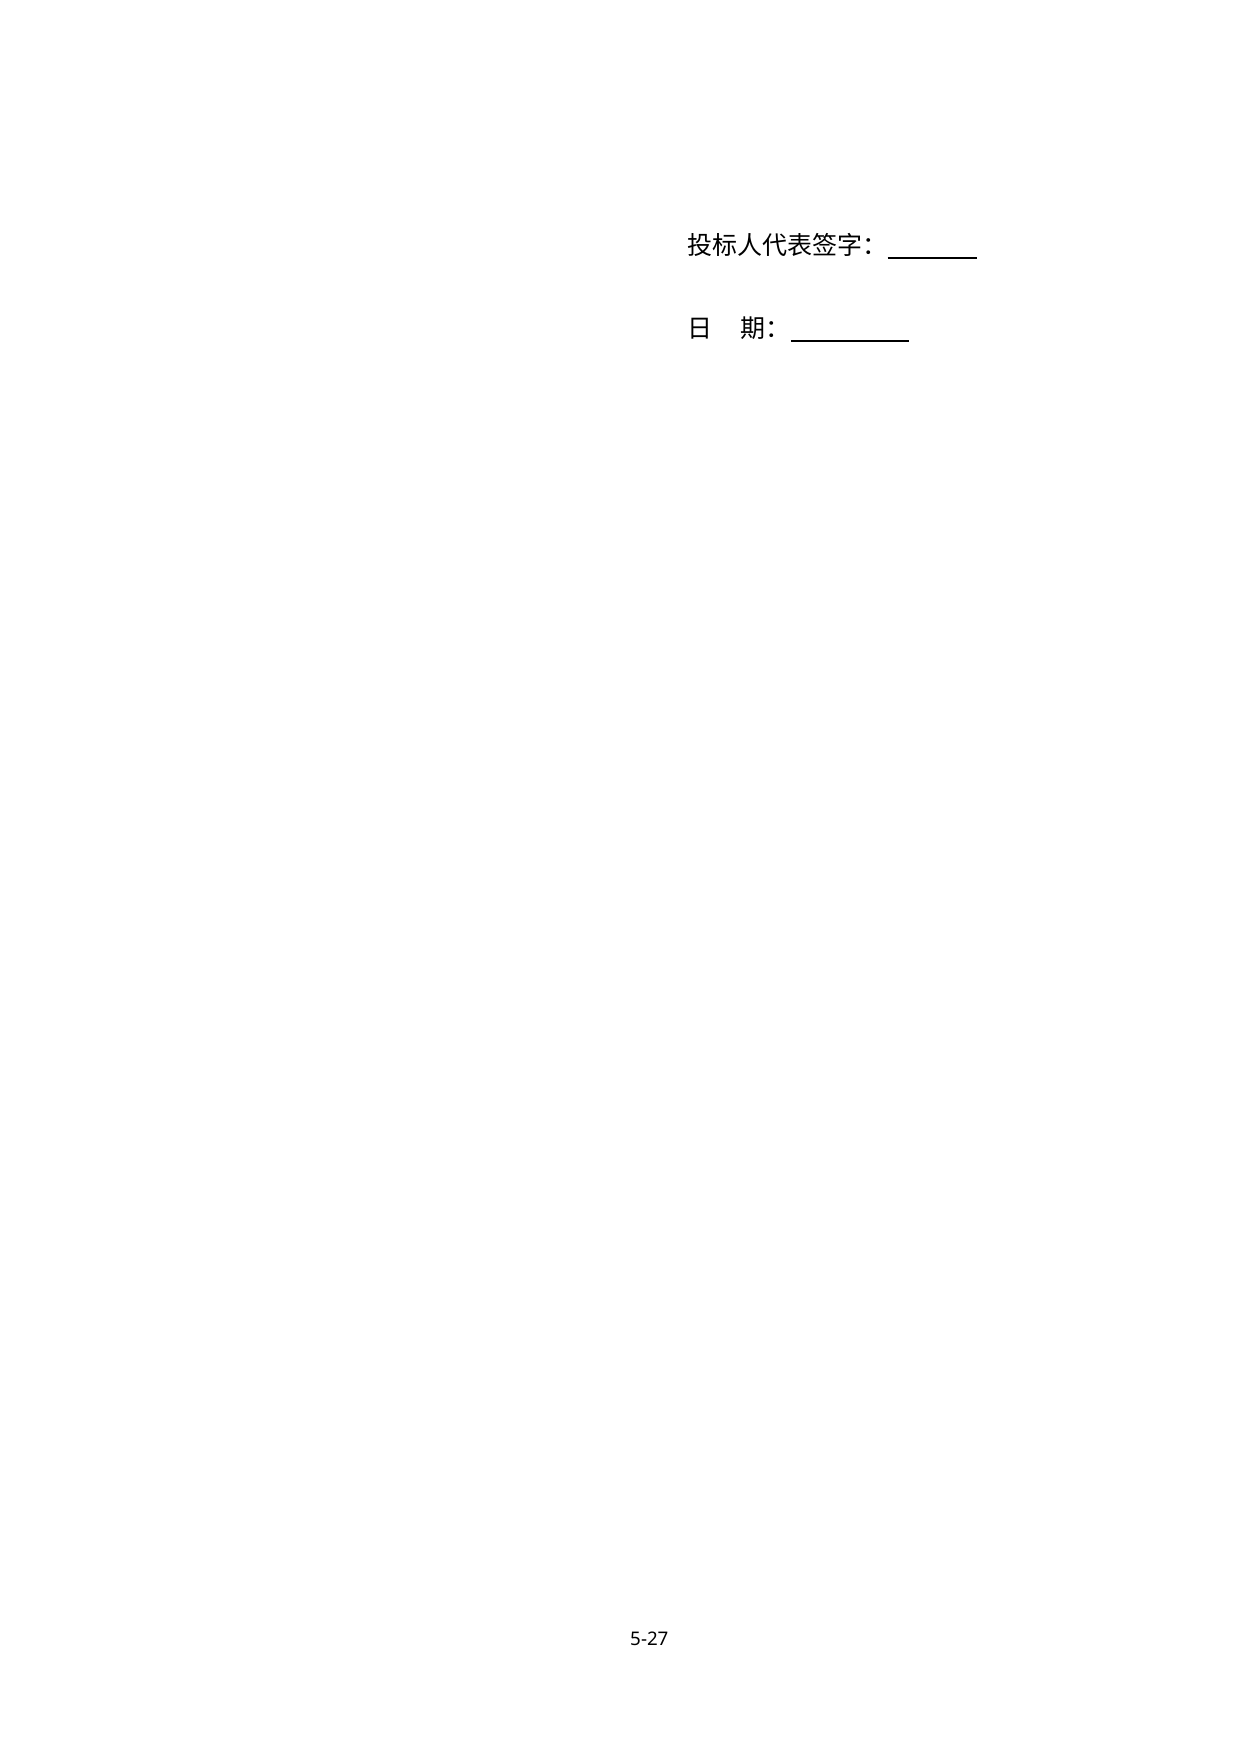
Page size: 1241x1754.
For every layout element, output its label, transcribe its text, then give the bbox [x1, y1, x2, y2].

text 投标人代表签字： [187, 211, 1053, 276]
text 日 期： [187, 294, 1053, 359]
